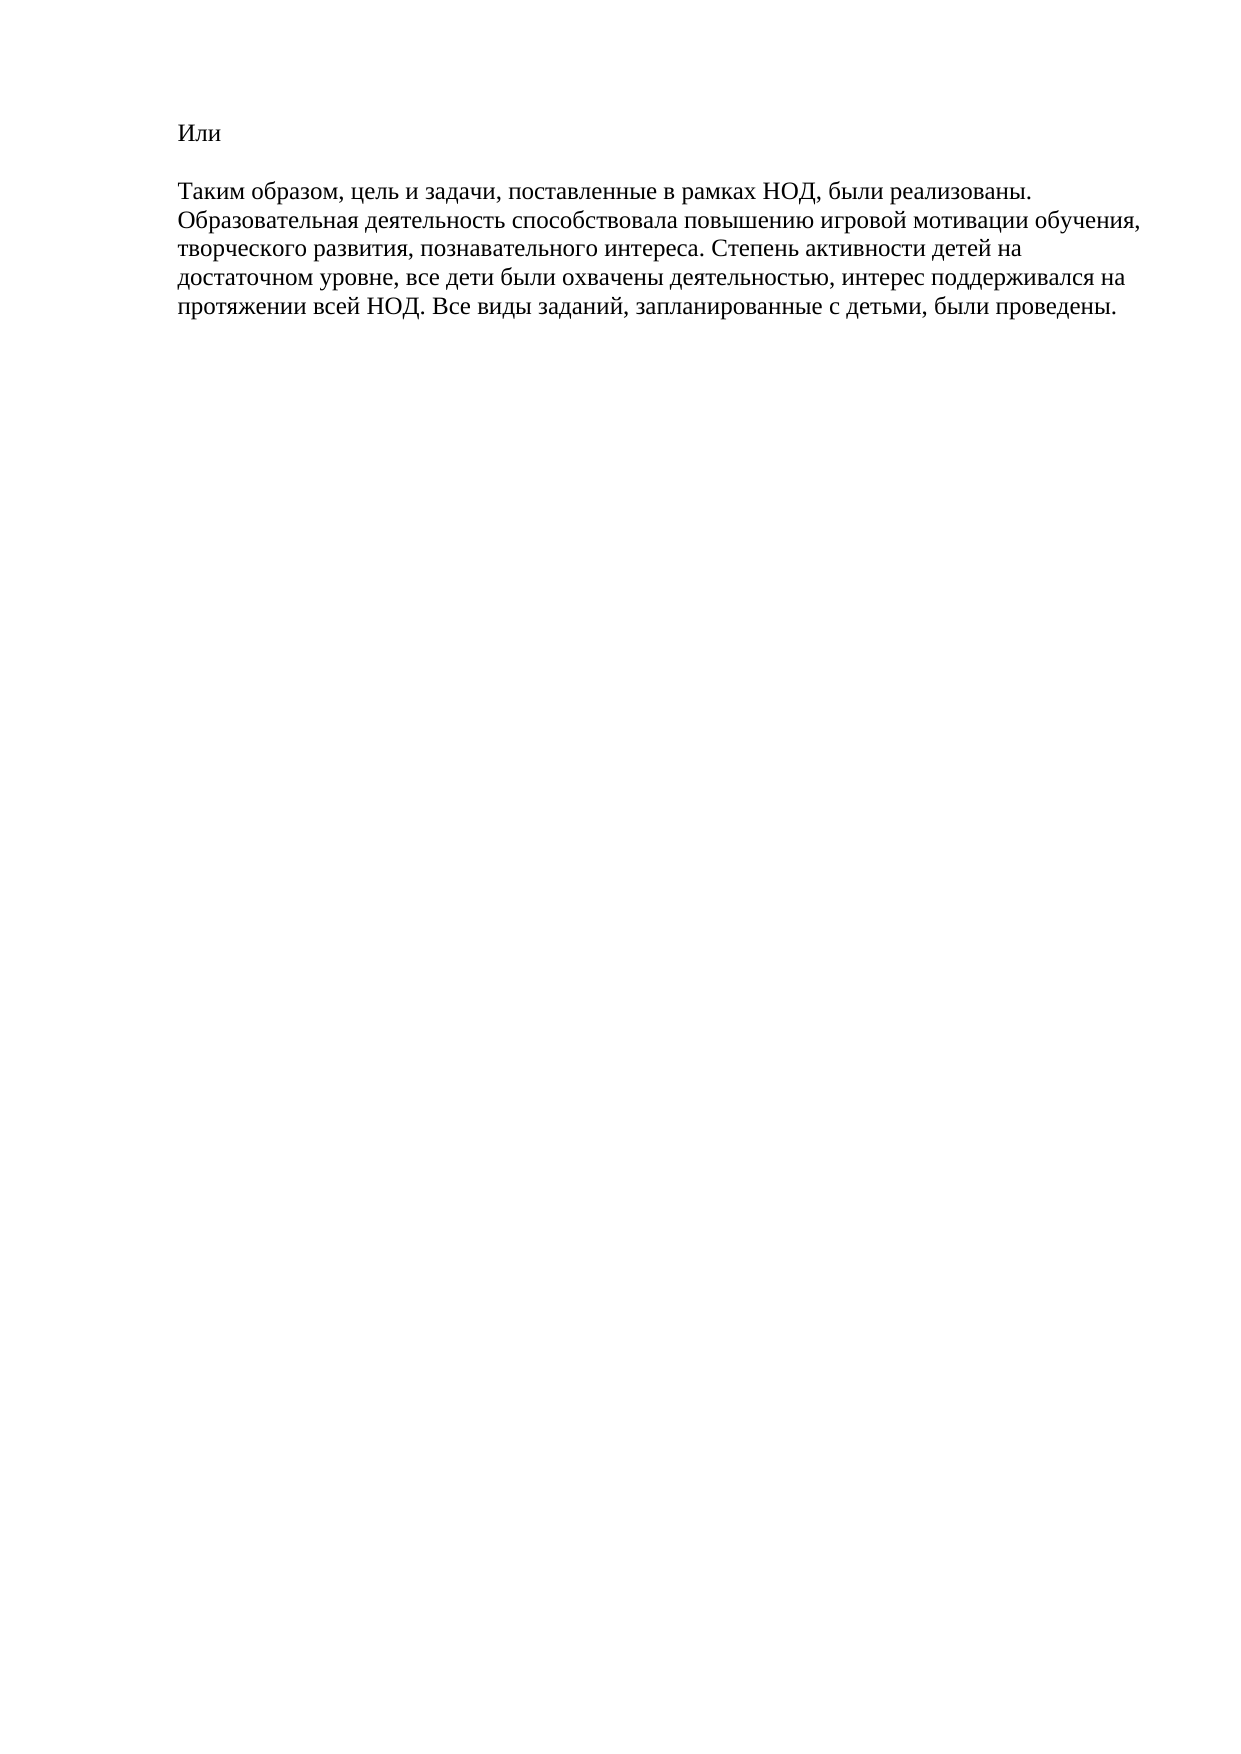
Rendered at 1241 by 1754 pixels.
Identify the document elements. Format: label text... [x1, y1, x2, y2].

text Таким образом, цель и задачи, поставленные в рамках НОД, были реализованы. Образовательная деятельность способствовала повышению игровой мотивации обучения, творческого развития, познавательного интереса. Степень активности детей на достаточном уровне, все дети были охвачены деятельностью, интерес поддерживался на протяжении всей НОД. Все виды заданий, запланированные с детьми, были проведены. [177, 176, 1152, 320]
text Или [177, 118, 1152, 147]
